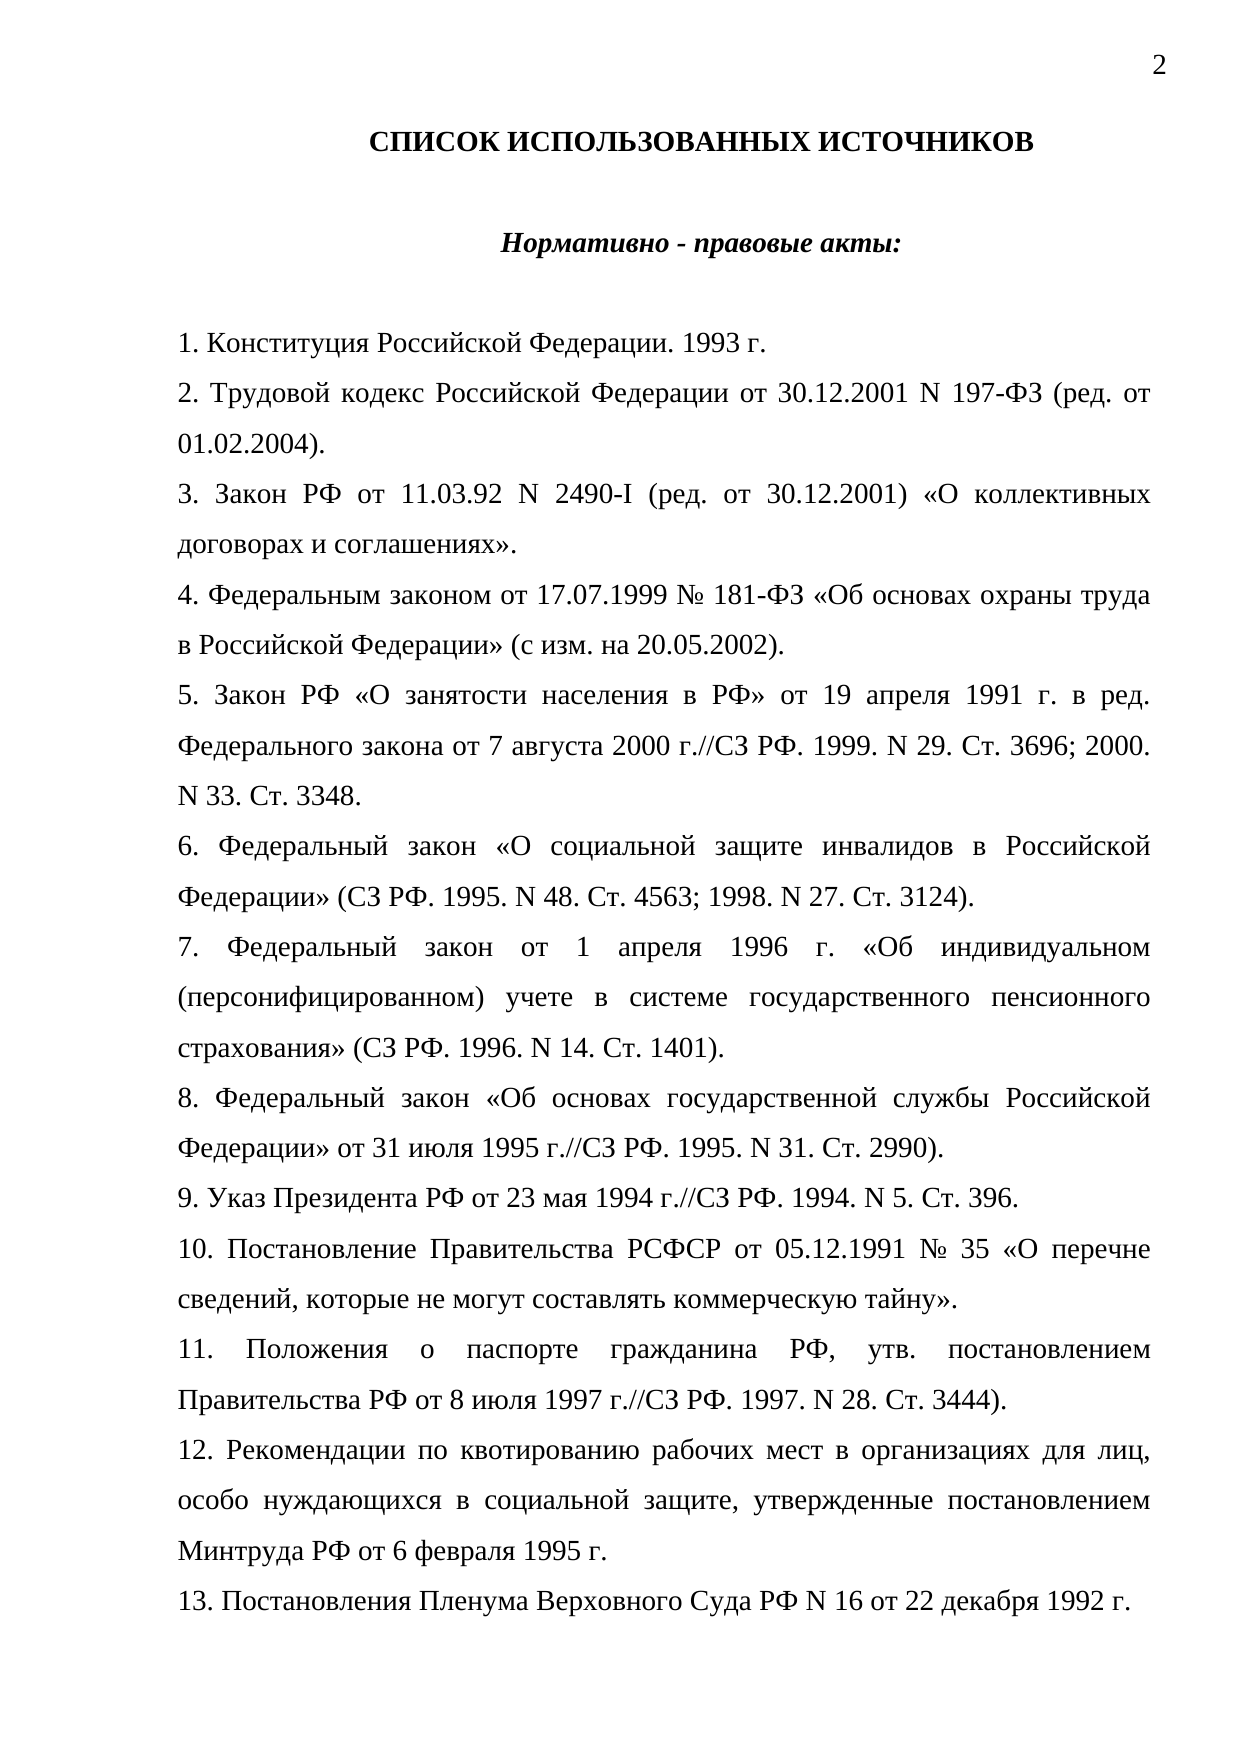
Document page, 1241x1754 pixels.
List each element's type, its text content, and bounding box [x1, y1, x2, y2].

text 7. Федеральный закон от 1 апреля 1996 г. «Об индивидуальном (персонифицированном) учете в системе государственного пенсионного страхования» (СЗ РФ. 1996. N 14. Ст. 1401). [177, 929, 1152, 1063]
text 9. Указ Президента РФ от 23 мая 1994 г.//СЗ РФ. 1994. N 5. Ст. 396. [177, 1181, 1152, 1214]
text 2. Трудовой кодекс Российской Федерации от 30.12.2001 N 197-ФЗ (ред. от 01.02.2004). [177, 376, 1152, 459]
text 13. Постановления Пленума Верховного Суда РФ N 16 от 22 декабря 1992 г. [177, 1583, 1152, 1617]
text 5. Закон РФ «О занятости населения в РФ» от 19 апреля 1991 г. в ред. Федерального закона от 7 августа 2000 г.//СЗ РФ. 1999. N 29. Ст. 3696; 2000. N 33. Ст. 3348. [177, 677, 1152, 812]
text СПИСОК ИСПОЛЬЗОВАННЫХ ИСТОЧНИКОВ [177, 124, 1152, 158]
text 3. Закон РФ от 11.03.92 N 2490-I (ред. от 30.12.2001) «О коллективных договорах и соглашениях». [177, 476, 1152, 560]
text 6. Федеральный закон «О социальной защите инвалидов в Российской Федерации» (СЗ РФ. 1995. N 48. Ст. 4563; 1998. N 27. Ст. 3124). [177, 828, 1152, 912]
text 8. Федеральный закон «Об основах государственной службы Российской Федерации» от 31 июля 1995 г.//СЗ РФ. 1995. N 31. Ст. 2990). [177, 1080, 1152, 1164]
text 10. Постановление Правительства РСФСР от 05.12.1991 № 35 «О перечне сведений, которые не могут составлять коммерческую тайну». [177, 1231, 1152, 1315]
text 4. Федеральным законом от 17.07.1999 № 181-ФЗ «Об основах охраны труда в Российской Федерации» (с изм. на 20.05.2002). [177, 577, 1152, 661]
text 1. Конституция Российской Федерации. 1993 г. [177, 325, 1152, 359]
text 12. Рекомендации по квотированию рабочих мест в организациях для лиц, особо нуждающихся в социальной защите, утвержденные постановлением Минтруда РФ от 6 февраля 1995 г. [177, 1432, 1152, 1566]
text 11. Положения о паспорте гражданина РФ, утв. постановлением Правительства РФ от 8 июля 1997 г.//СЗ РФ. 1997. N 28. Ст. 3444). [177, 1332, 1152, 1415]
text Нормативно - правовые акты: [177, 225, 1152, 258]
